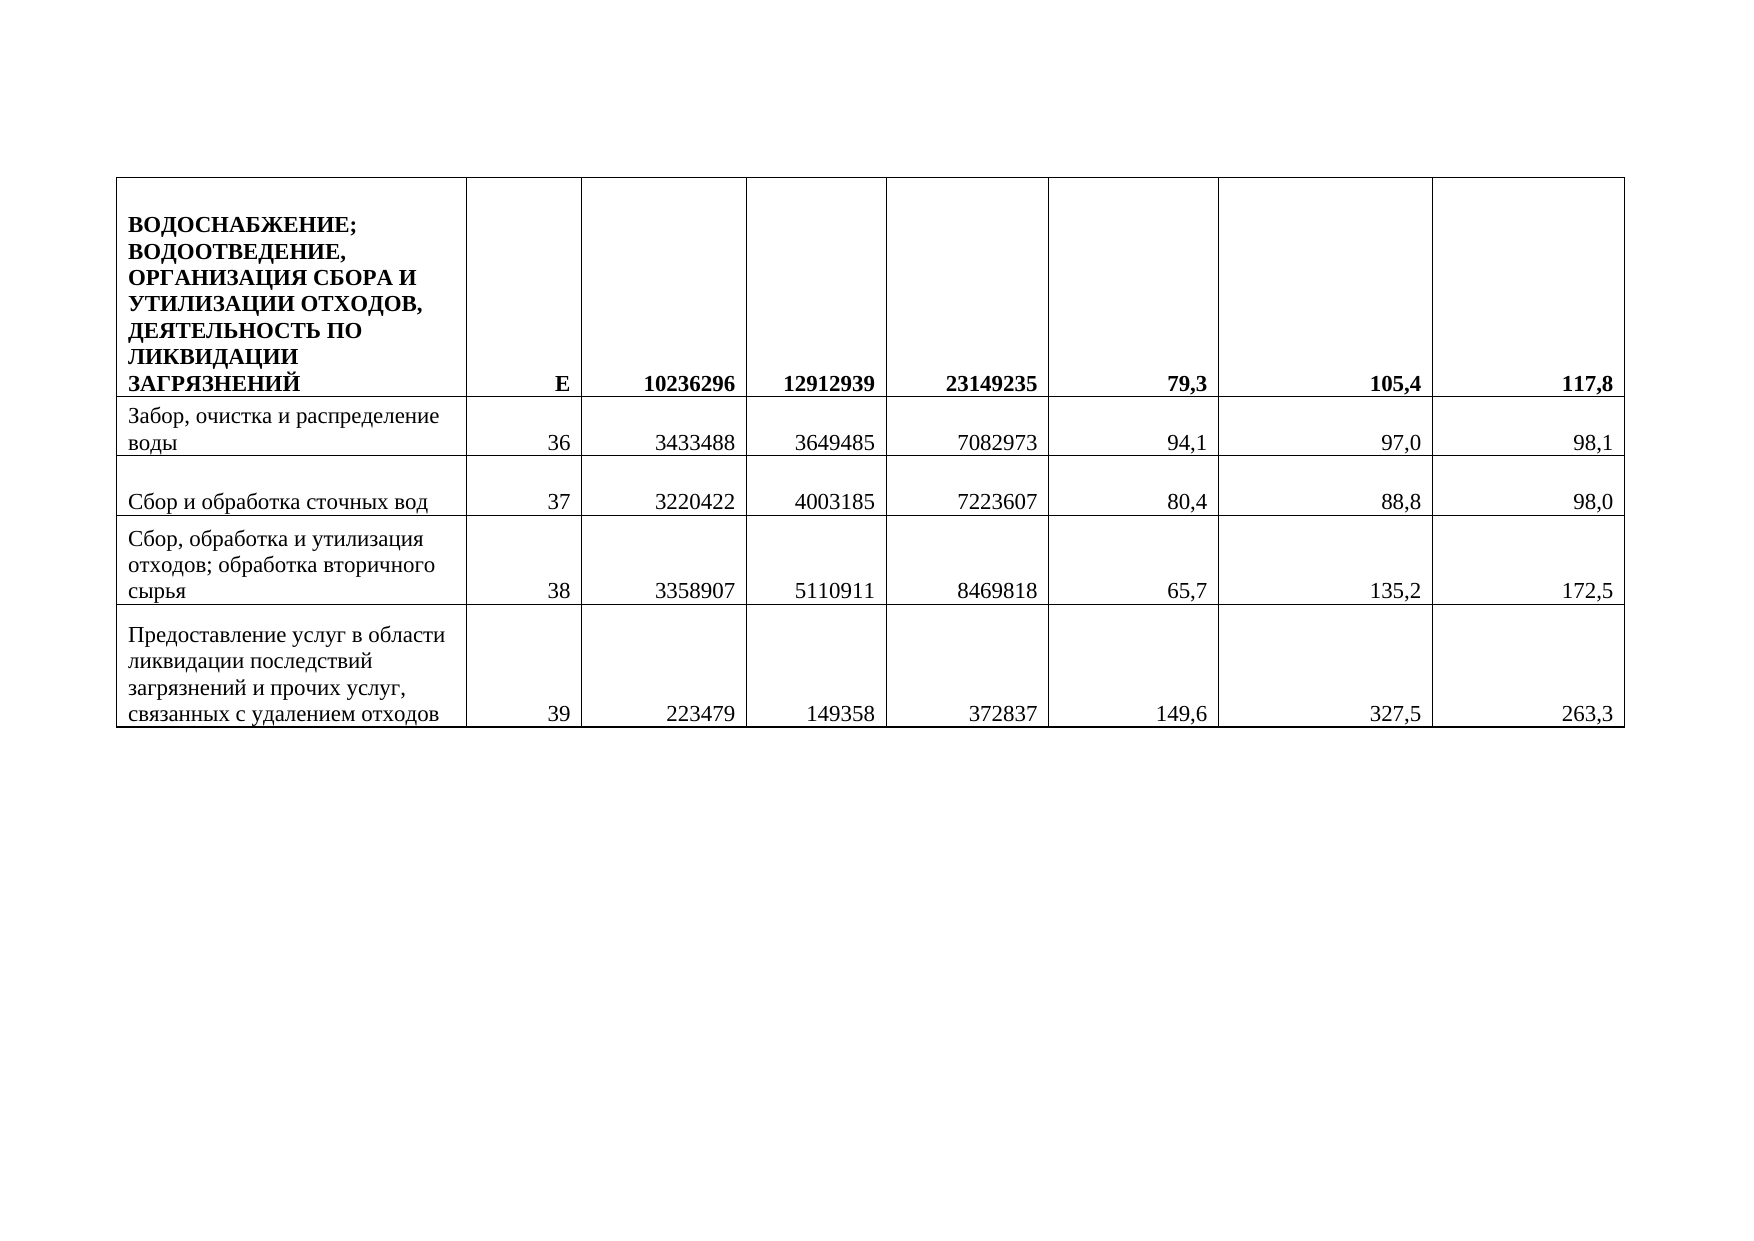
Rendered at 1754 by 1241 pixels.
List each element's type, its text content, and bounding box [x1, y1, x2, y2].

table_cell 88,8 [1219, 456, 1432, 515]
table_cell 135,2 [1219, 516, 1432, 604]
table_cell 94,1 [1049, 397, 1218, 455]
table_cell 65,7 [1049, 516, 1218, 604]
table_cell 37 [467, 456, 581, 515]
table_cell E [467, 178, 581, 396]
table_cell 372837 [887, 605, 1048, 726]
table_cell 3433488 [582, 397, 746, 455]
table_cell Сбор, обработка и утилизация отходов; обработка вторичного сырья [117, 516, 466, 604]
table_cell 263,3 [1433, 605, 1624, 726]
table_cell 149358 [747, 605, 886, 726]
table_cell 79,3 [1049, 178, 1218, 396]
table_cell 7082973 [887, 397, 1048, 455]
table_cell 97,0 [1219, 397, 1432, 455]
table_cell Забор, очистка и распределение воды [117, 397, 466, 455]
table_cell 105,4 [1219, 178, 1432, 396]
table_cell 38 [467, 516, 581, 604]
table_cell Предоставление услуг в области ликвидации последствий загрязнений и прочих услуг, связанных с удалением отходов [117, 605, 466, 726]
table_cell 149,6 [1049, 605, 1218, 726]
table_cell 8469818 [887, 516, 1048, 604]
table_cell 172,5 [1433, 516, 1624, 604]
table_cell 223479 [582, 605, 746, 726]
table_cell 98,1 [1433, 397, 1624, 455]
table_cell 3649485 [747, 397, 886, 455]
table_cell 3220422 [582, 456, 746, 515]
table_cell 117,8 [1433, 178, 1624, 396]
table_cell 12912939 [747, 178, 886, 396]
table_cell 36 [467, 397, 581, 455]
table_cell Сбор и обработка сточных вод [117, 456, 466, 515]
table_cell 3358907 [582, 516, 746, 604]
table_cell 80,4 [1049, 456, 1218, 515]
table_cell 23149235 [887, 178, 1048, 396]
table_cell 98,0 [1433, 456, 1624, 515]
table_cell 5110911 [747, 516, 886, 604]
table_cell 4003185 [747, 456, 886, 515]
table_cell 39 [467, 605, 581, 726]
table_cell 327,5 [1219, 605, 1432, 726]
table_cell ВОДОСНАБЖЕНИЕ; ВОДООТВЕДЕНИЕ, ОРГАНИЗАЦИЯ СБОРА И УТИЛИЗАЦИИ ОТХОДОВ, ДЕЯТЕЛЬНОСТЬ ПО ЛИКВИДАЦИИ ЗАГРЯЗНЕНИЙ [117, 178, 466, 396]
table_cell 7223607 [887, 456, 1048, 515]
table_cell 10236296 [582, 178, 746, 396]
